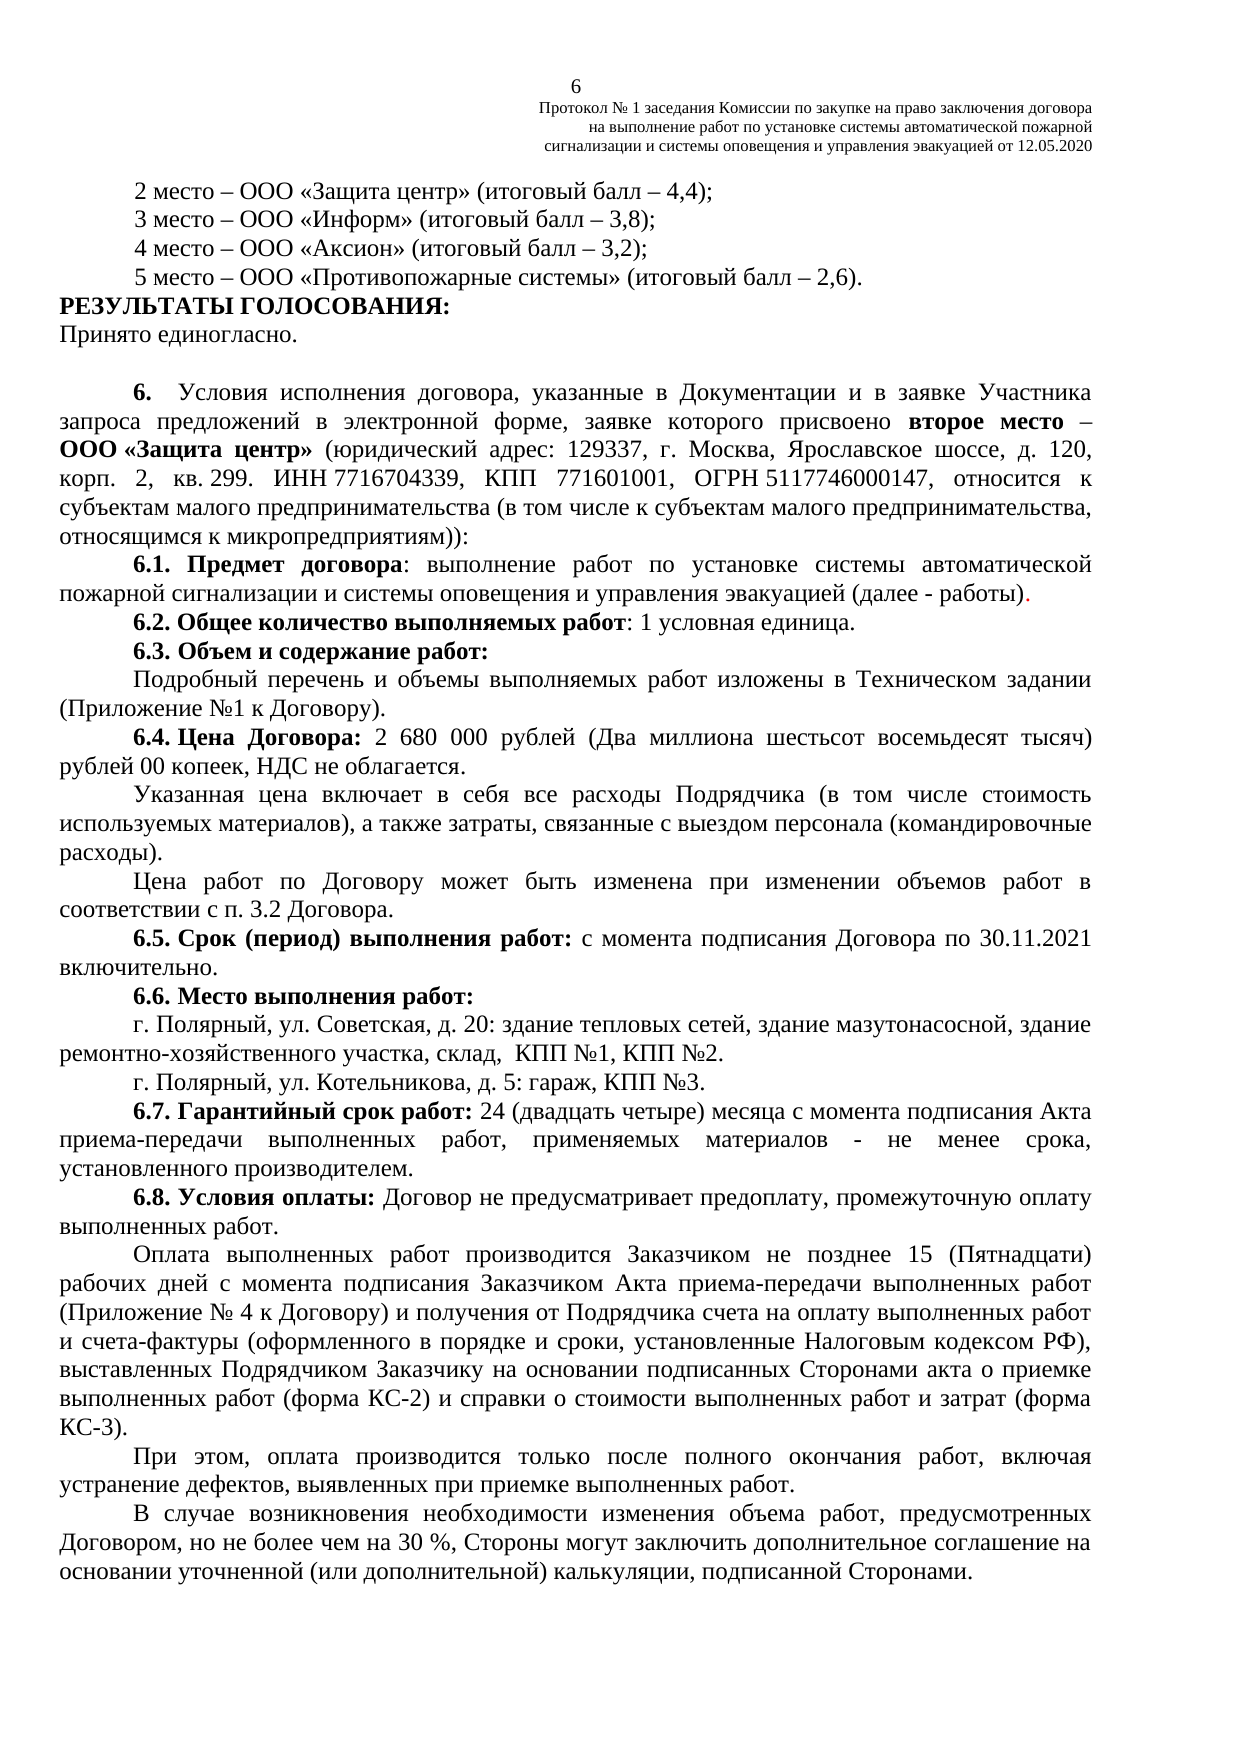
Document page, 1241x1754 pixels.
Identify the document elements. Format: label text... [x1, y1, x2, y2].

text 6.1. Предмет договора: выполнение работ по установке системы автоматической пожарной сигнализации и системы оповещения и управления эвакуацией (далее - работы). [59, 549, 1092, 607]
text Оплата выполненных работ производится Заказчиком не позднее 15 (Пятнадцати) рабочих дней с момента подписания Заказчиком Акта приема-передачи выполненных работ (Приложение № 4 к Договору) и получения от Подрядчика счета на оплату выполненных работ и счета-фактуры (оформленного в порядке и сроки, установленные Налоговым кодексом РФ), выставленных Подрядчиком Заказчику на основании подписанных Сторонами акта о приемке выполненных работ (форма КС-2) и справки о стоимости выполненных работ и затрат (форма КС-3). [59, 1239, 1092, 1441]
list 5 место – ООО «Противопожарные системы» (итоговый балл – 2,6). [59, 262, 1092, 291]
list Место выполнения работ: [59, 981, 1092, 1009]
list 3 место – ООО «Информ» (итоговый балл – 3,8); [59, 204, 1092, 233]
text г. Полярный, ул. Котельникова, д. 5: гараж, КПП №3. [59, 1067, 1092, 1096]
text Указанная цена включает в себя все расходы Подрядчика (в том числе стоимость используемых материалов), а также затраты, связанные с выездом персонала (командировочные расходы). [59, 779, 1092, 866]
text 6.2. Общее количество выполняемых работ: 1 условная единица. [59, 607, 1092, 636]
text Принято единогласно. [59, 319, 1092, 348]
list Цена Договора: 2 680 000 рублей (Два миллиона шестьсот восемьдесят тысяч) рублей 00 копеек, НДС не облагается. [59, 722, 1092, 779]
list 2 место – ООО «Защита центр» (итоговый балл – 4,4); [59, 176, 1092, 204]
list Условия исполнения договора, указанные в Документации и в заявке Участника запроса предложений в электронной форме, заявке которого присвоено второе место – ООО «Защита центр» (юридический адрес: 129337, г. Москва, Ярославское шоссе, д. 120, корп. 2, кв. 299. ИНН 7716704339, КПП 771601001, ОГРН 5117746000147, относится к субъектам малого предпринимательства (в том числе к субъектам малого предпринимательства, относящимся к микропредприятиям)): [59, 377, 1092, 549]
text г. Полярный, ул. Советская, д. 20: здание тепловых сетей, здание мазутонасосной, здание ремонтно-хозяйственного участка, склад, КПП №1, КПП №2. [59, 1009, 1092, 1067]
list Условия оплаты: Договор не предусматривает предоплату, промежуточную оплату выполненных работ. [59, 1182, 1092, 1239]
text Цена работ по Договору может быть изменена при изменении объемов работ в соответствии с п. 3.2 Договора. [59, 866, 1092, 923]
text При этом, оплата производится только после полного окончания работ, включая устранение дефектов, выявленных при приемке выполненных работ. [59, 1441, 1092, 1498]
list Гарантийный срок работ: 24 (двадцать четыре) месяца с момента подписания Акта приема-передачи выполненных работ, применяемых материалов - не менее срока, установленного производителем. [59, 1096, 1092, 1182]
text Подробный перечень и объемы выполняемых работ изложены в Техническом задании (Приложение №1 к Договору). [59, 664, 1092, 722]
list 4 место – ООО «Аксион» (итоговый балл – 3,2); [59, 233, 1092, 262]
text РЕЗУЛЬТАТЫ ГОЛОСОВАНИЯ: [59, 291, 1092, 319]
list Объем и содержание работ: [59, 636, 1092, 664]
list Срок (период) выполнения работ: с момента подписания Договора по 30.11.2021 включительно. [59, 923, 1092, 981]
text В случае возникновения необходимости изменения объема работ, предусмотренных Договором, но не более чем на 30 %, Стороны могут заключить дополнительное соглашение на основании уточненной (или дополнительной) калькуляции, подписанной Сторонами. [59, 1498, 1092, 1584]
